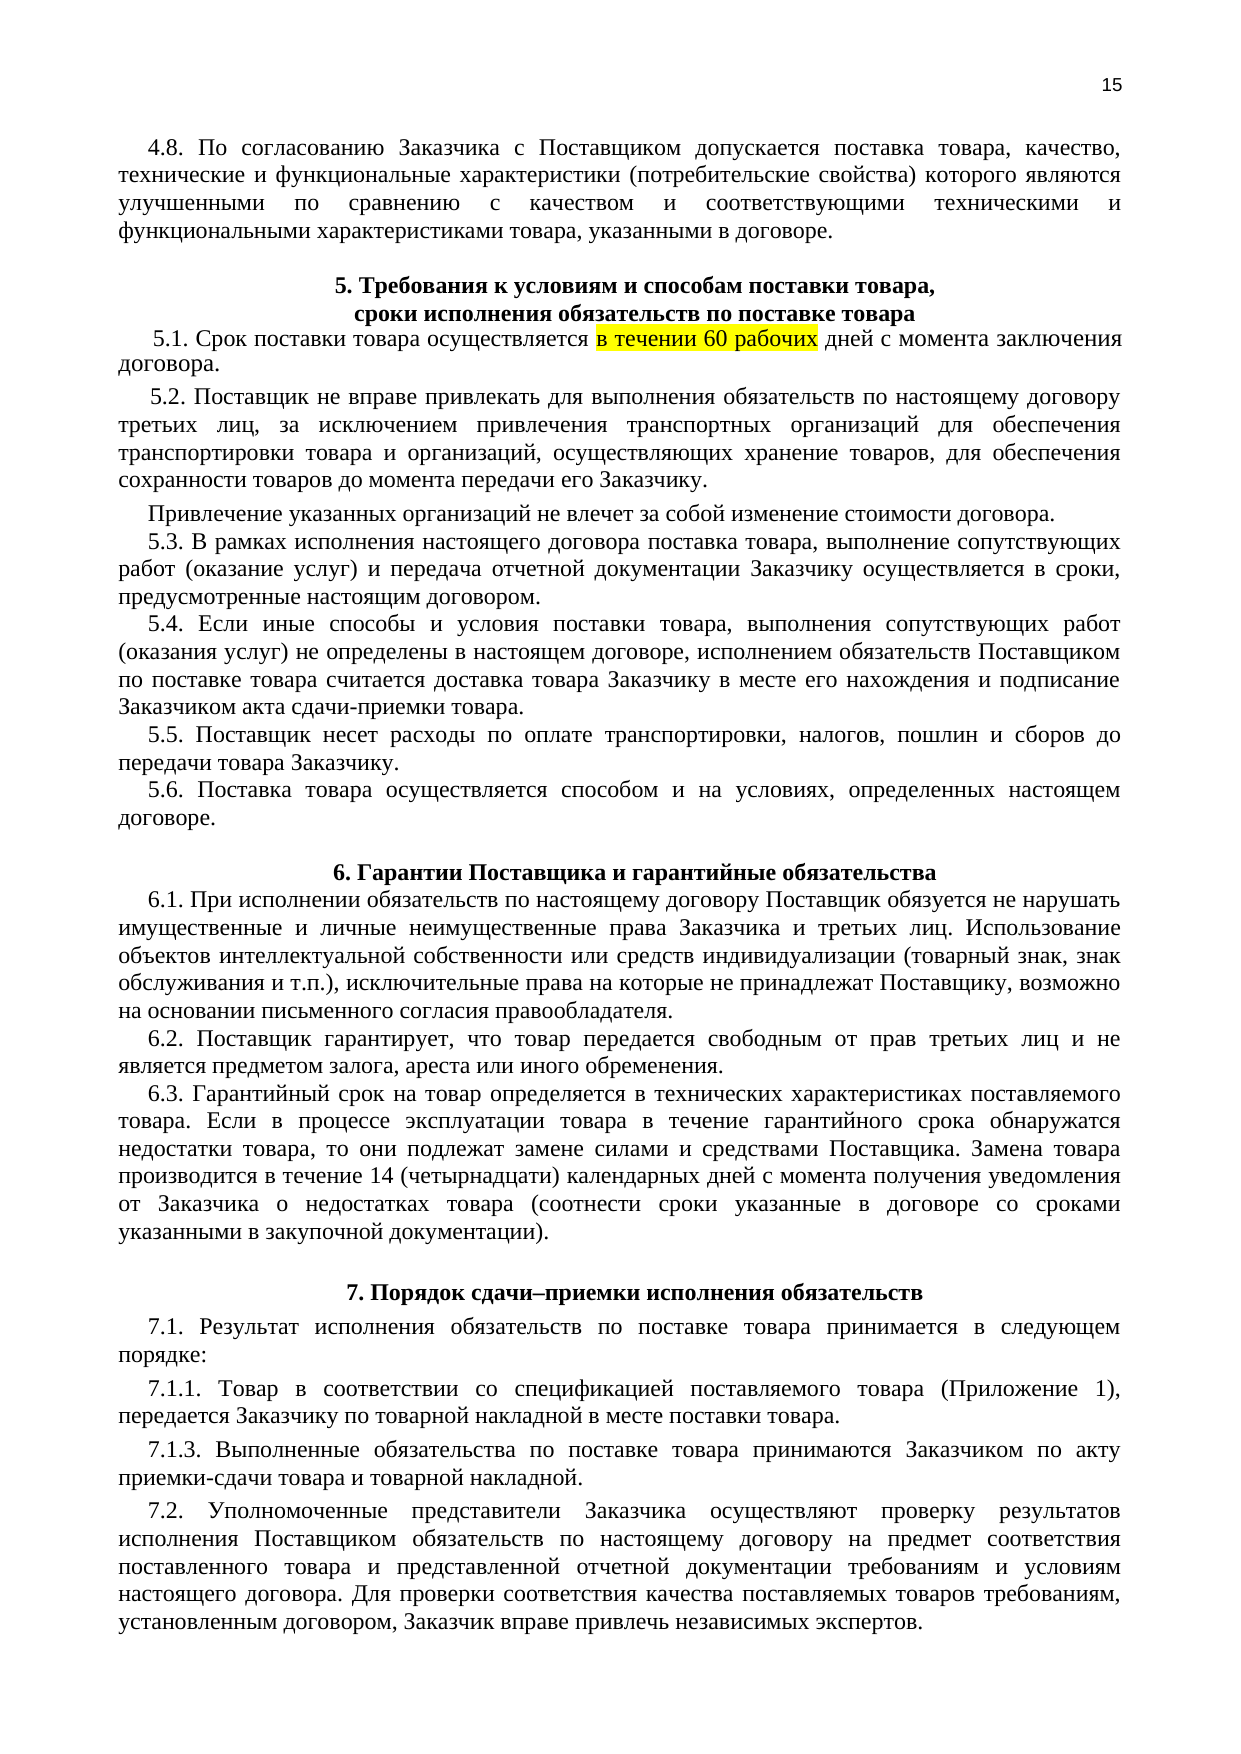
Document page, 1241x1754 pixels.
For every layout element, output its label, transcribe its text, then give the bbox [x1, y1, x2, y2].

text 7.2. Уполномоченные представители Заказчика осуществляют проверку результатов исполнения Поставщиком обязательств по настоящему договору на предмет соответствия поставленного товара и представленной отчетной документации требованиям и условиям настоящего договора. Для проверки соответствия качества поставляемых товаров требованиям, установленным договором, Заказчик вправе привлечь независимых экспертов. [118, 1496, 1122, 1634]
list 5.4. Если иные способы и условия поставки товара, выполнения сопутствующих работ (оказания услуг) не определены в настоящем договоре, исполнением обязательств Поставщиком по поставке товара считается доставка товара Заказчику в месте его нахождения и подписание Заказчиком акта сдачи-приемки товара. [118, 609, 1122, 720]
text 7.1.3. Выполненные обязательства по поставке товара принимаются Заказчиком по акту приемки-сдачи товара и товарной накладной. [118, 1435, 1122, 1490]
list 6. Гарантии Поставщика и гарантийные обязательства [118, 858, 1122, 886]
text 5.1. Срок поставки товара осуществляется в течении 60 рабочих дней с момента заключения договора. [118, 326, 1122, 376]
list 5.5. Поставщик несет расходы по оплате транспортировки, налогов, пошлин и сборов до передачи товара Заказчику. [118, 720, 1122, 775]
list 6.1. При исполнении обязательств по настоящему договору Поставщик обязуется не нарушать имущественные и личные неимущественные права Заказчика и третьих лиц. Использование объектов интеллектуальной собственности или средств индивидуализации (товарный знак, знак обслуживания и т.п.), исключительные права на которые не принадлежат Поставщику, возможно на основании письменного согласия правообладателя. [118, 886, 1122, 1023]
text 5.2. Поставщик не вправе привлекать для выполнения обязательств по настоящему договору третьих лиц, за исключением привлечения транспортных организаций для обеспечения транспортировки товара и организаций, осуществляющих хранение товаров, для обеспечения сохранности товаров до момента передачи его Заказчику. [118, 382, 1122, 493]
text 7.1.1. Товар в соответствии со спецификацией поставляемого товара (Приложение 1), передается Заказчику по товарной накладной в месте поставки товара. [118, 1373, 1122, 1429]
list сроки исполнения обязательств по поставке товара [118, 298, 1122, 326]
list 5. Требования к условиям и способам поставки товара, [118, 271, 1122, 298]
text 7.1. Результат исполнения обязательств по поставке товара принимается в следующем порядке: [118, 1312, 1122, 1367]
list 6.3. Гарантийный срок на товар определяется в технических характеристиках поставляемого товара. Если в процессе эксплуатации товара в течение гарантийного срока обнаружатся недостатки товара, то они подлежат замене силами и средствами Поставщика. Замена товара производится в течение 14 (четырнадцати) календарных дней с момента получения уведомления от Заказчика о недостатках товара (соотнести сроки указанные в договоре со сроками указанными в закупочной документации). [118, 1079, 1122, 1244]
list Привлечение указанных организаций не влечет за собой изменение стоимости договора. [118, 499, 1122, 527]
text 7. Порядок сдачи–приемки исполнения обязательств [118, 1278, 1122, 1306]
list 5.6. Поставка товара осуществляется способом и на условиях, определенных настоящем договоре. [118, 775, 1122, 830]
list 4.8. По согласованию Заказчика с Поставщиком допускается поставка товара, качество, технические и функциональные характеристики (потребительские свойства) которого являются улучшенными по сравнению с качеством и соответствующими техническими и функциональными характеристиками товара, указанными в договоре. [118, 133, 1122, 243]
list 5.3. В рамках исполнения настоящего договора поставка товара, выполнение сопутствующих работ (оказание услуг) и передача отчетной документации Заказчику осуществляется в сроки, предусмотренные настоящим договором. [118, 527, 1122, 609]
list 6.2. Поставщик гарантирует, что товар передается свободным от прав третьих лиц и не является предметом залога, ареста или иного обременения. [118, 1023, 1122, 1079]
